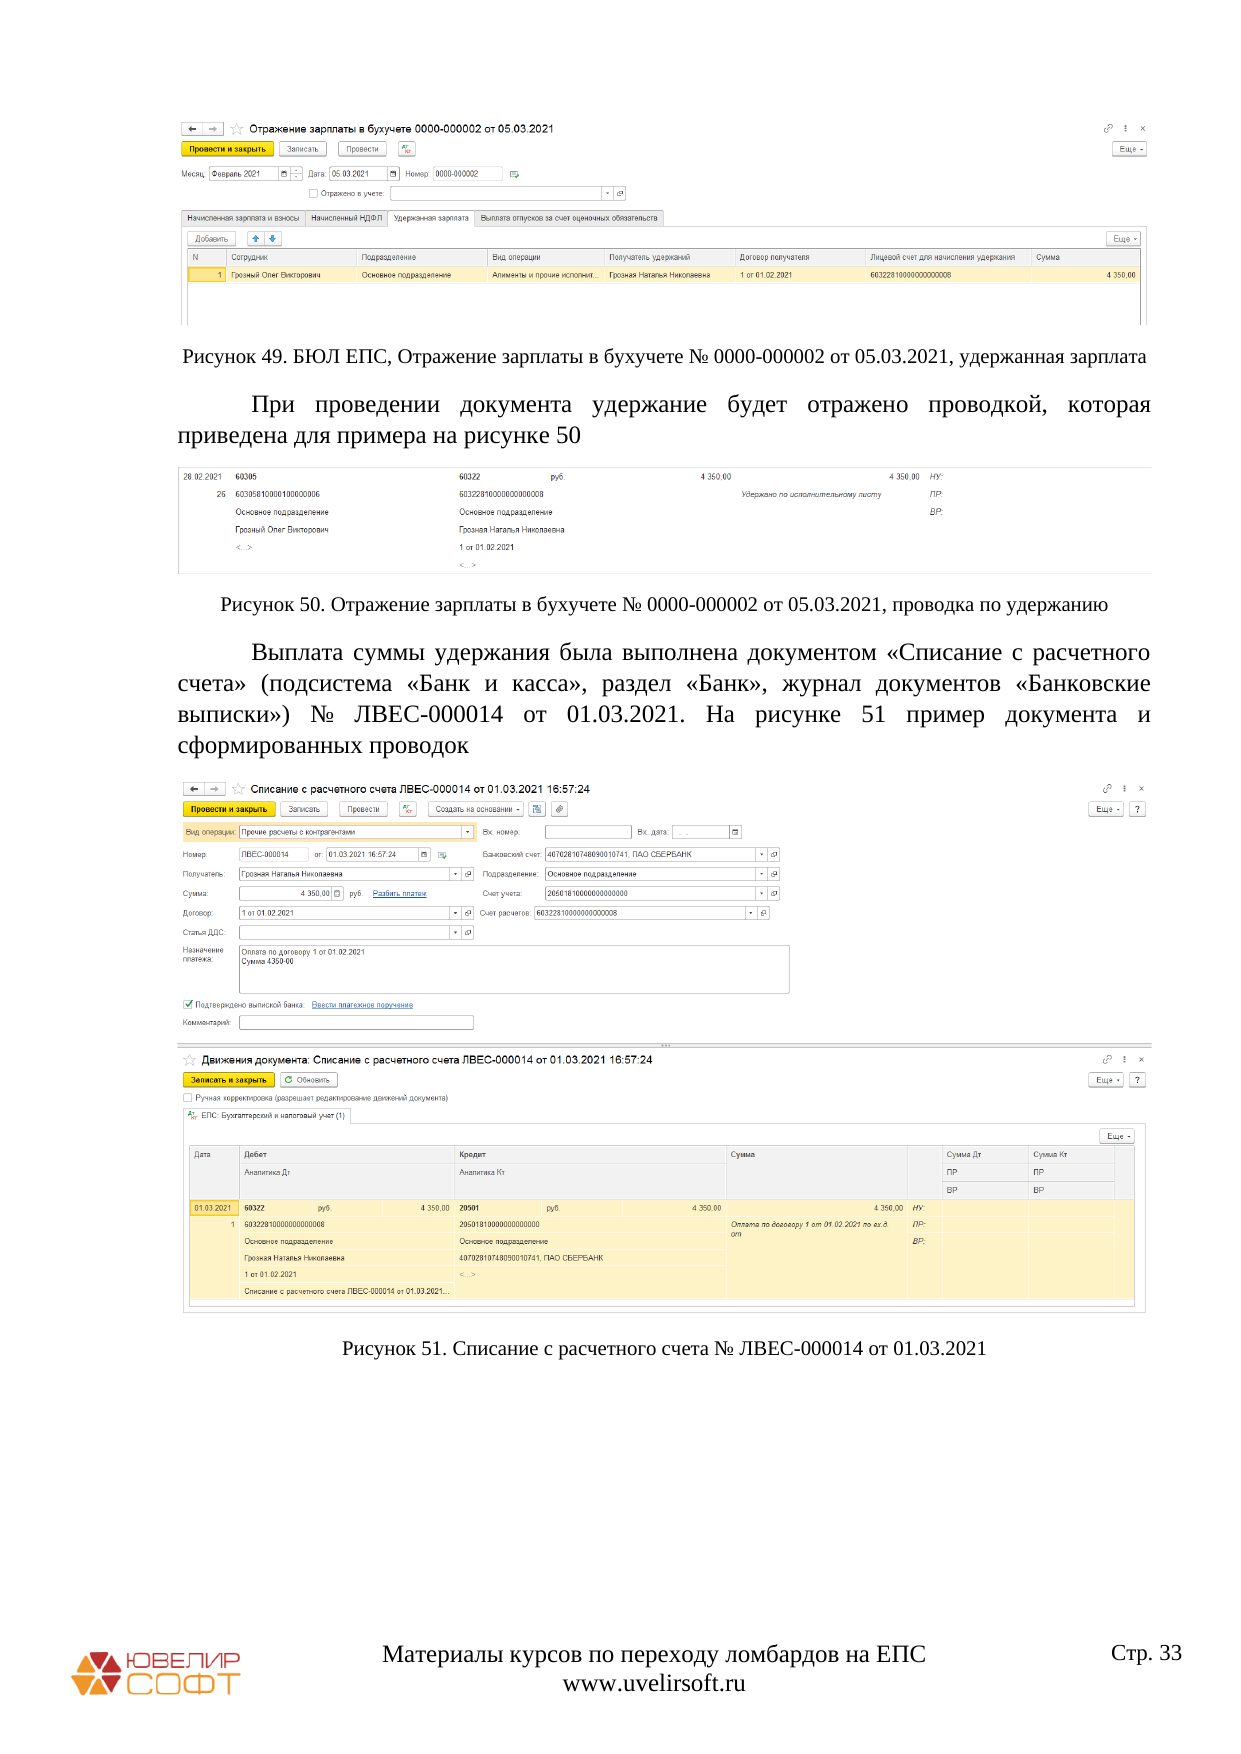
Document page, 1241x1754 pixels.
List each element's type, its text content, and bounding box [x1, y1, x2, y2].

picture [177, 467, 1152, 574]
picture [177, 118, 1152, 325]
text Рисунок 49. БЮЛ ЕПС, Отражение зарплаты в бухучете № 0000-000002 от 05.03.2021, удержанная зарплата [177, 344, 1152, 368]
picture [177, 777, 1152, 1317]
text Рисунок 50. Отражение зарплаты в бухучете № 0000-000002 от 05.03.2021, проводка по удержанию [177, 592, 1152, 616]
text При проведении документа удержание будет отражено проводкой, которая приведена для примера на рисунке 50 [177, 389, 1152, 448]
picture [57, 1638, 255, 1707]
text Выплата суммы удержания была выполнена документом «Списание с расчетного счета» (подсистема «Банк и касса», раздел «Банк», журнал документов «Банковские выписки») № ЛВЕС-000014 от 01.03.2021. На рисунке 51 пример документа и сформированных проводок [177, 637, 1152, 759]
text Рисунок 51. Списание с расчетного счета № ЛВЕС-000014 от 01.03.2021 [177, 1336, 1152, 1360]
